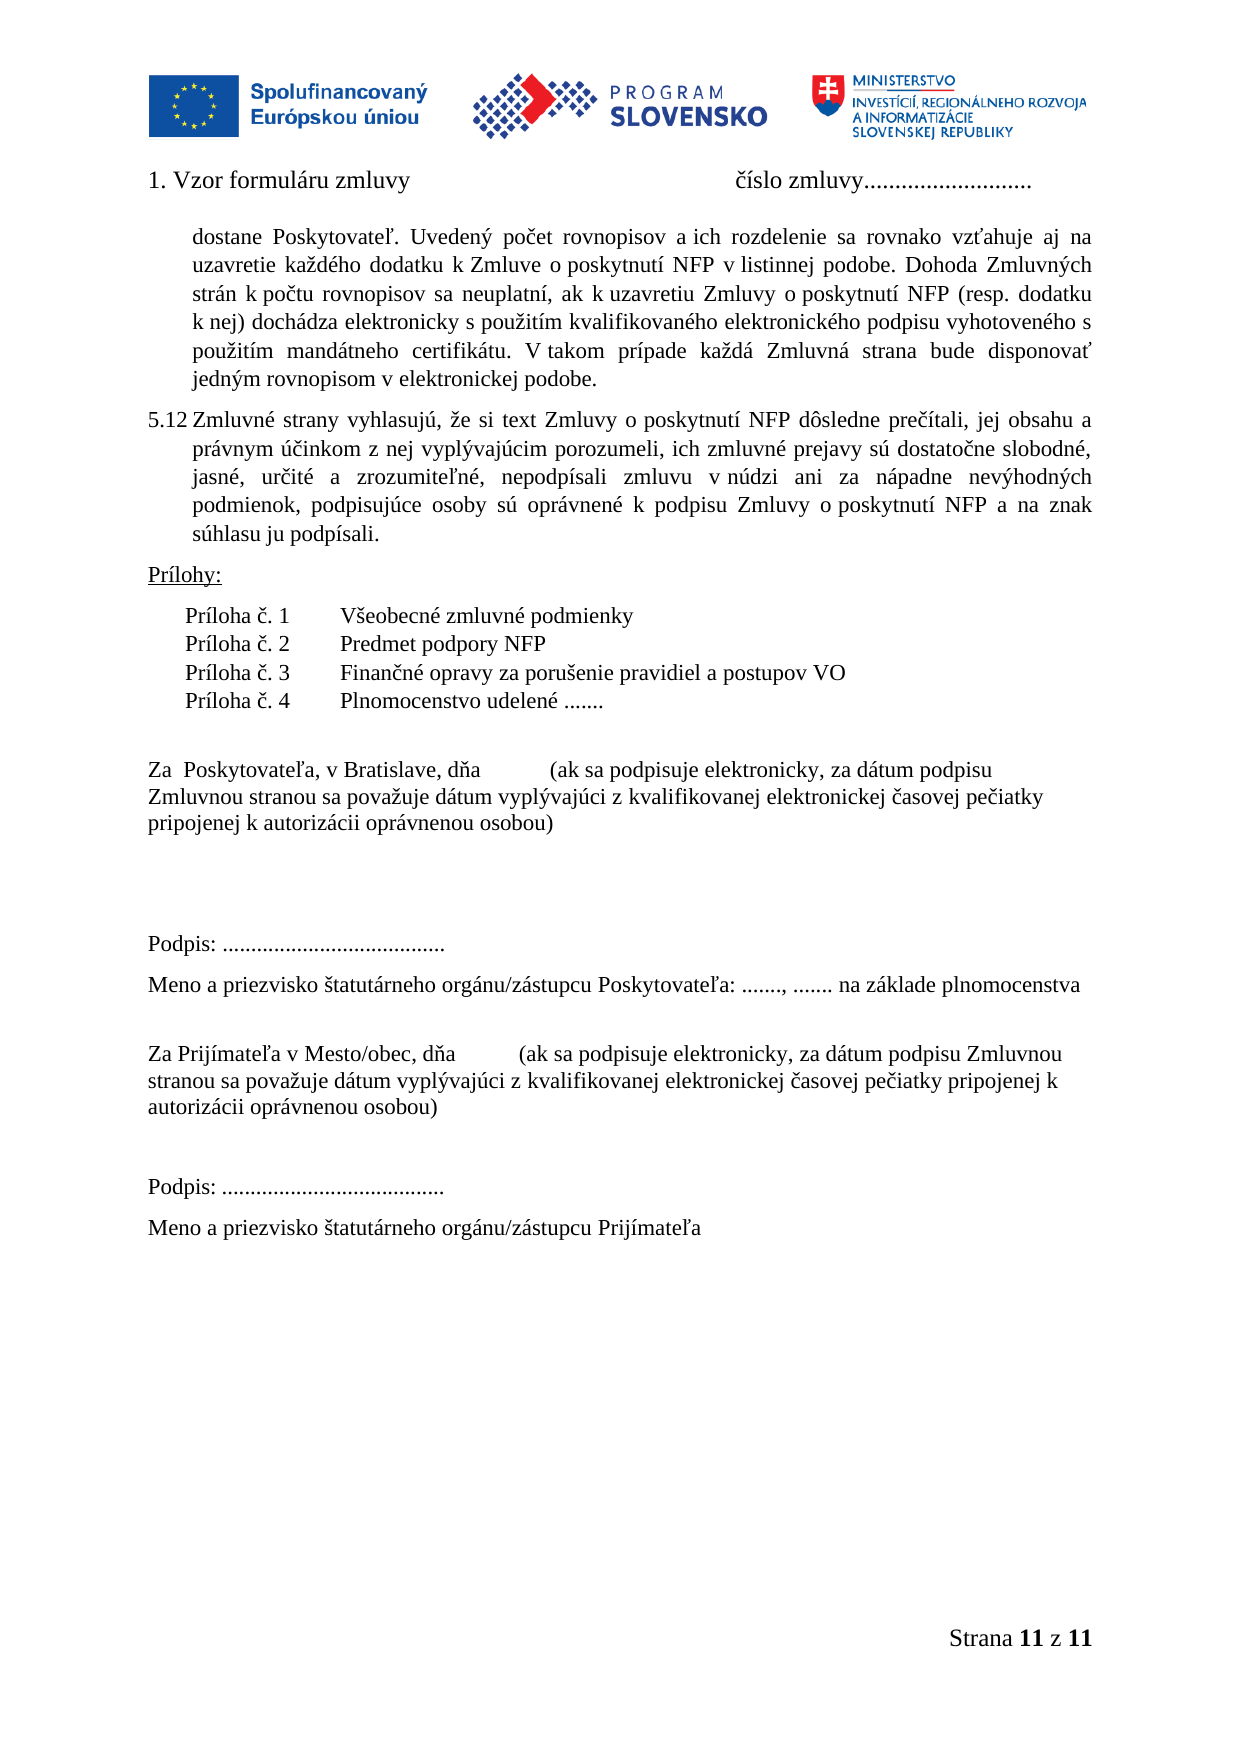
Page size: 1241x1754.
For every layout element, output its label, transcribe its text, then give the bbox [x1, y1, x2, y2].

list Zmluvné strany vyhlasujú, že si text Zmluvy o poskytnutí NFP dôsledne prečítali, jej obsahu a právnym účinkom z nej vyplývajúcim porozumeli, ich zmluvné prejavy sú dostatočne slobodné, jasné, určité a zrozumiteľné, nepodpísali zmluvu v núdzi ani za nápadne nevýhodných podmienok, podpisujúce osoby sú oprávnené k podpisu Zmluvy o poskytnutí NFP a na znak súhlasu ju podpísali. [148, 406, 1092, 546]
text Príloha č. 4 Plnomocenstvo udelené ....... [185, 687, 1092, 713]
text Za Poskytovateľa, v Bratislave, dňa (ak sa podpisuje elektronicky, za dátum podpisu Zmluvnou stranou sa považuje dátum vyplývajúci z kvalifikovanej elektronickej časovej pečiatky pripojenej k autorizácii oprávnenou osobou) [148, 757, 1092, 836]
text Príloha č. 1 Všeobecné zmluvné podmienky [185, 602, 1092, 628]
text Podpis: ....................................... [148, 930, 1092, 956]
text Podpis: ....................................... [148, 1173, 1092, 1199]
text Prílohy: [148, 561, 1092, 587]
text Meno a priezvisko štatutárneho orgánu/zástupcu Poskytovateľa: ......., ....... na základe plnomocenstva [148, 971, 1092, 997]
picture [147, 73, 1087, 140]
text Meno a priezvisko štatutárneho orgánu/zástupcu Prijímateľa [148, 1214, 1092, 1240]
text Za Prijímateľa v Mesto/obec, dňa (ak sa podpisuje elektronicky, za dátum podpisu Zmluvnou stranou sa považuje dátum vyplývajúci z kvalifikovanej elektronickej časovej pečiatky pripojenej k autorizácii oprávnenou osobou) [148, 1040, 1092, 1119]
text Príloha č. 2 Predmet podpory NFP [185, 630, 1092, 657]
text Príloha č. 3 Finančné opravy za porušenie pravidiel a postupov VO [185, 659, 1092, 685]
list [148, 223, 1092, 392]
